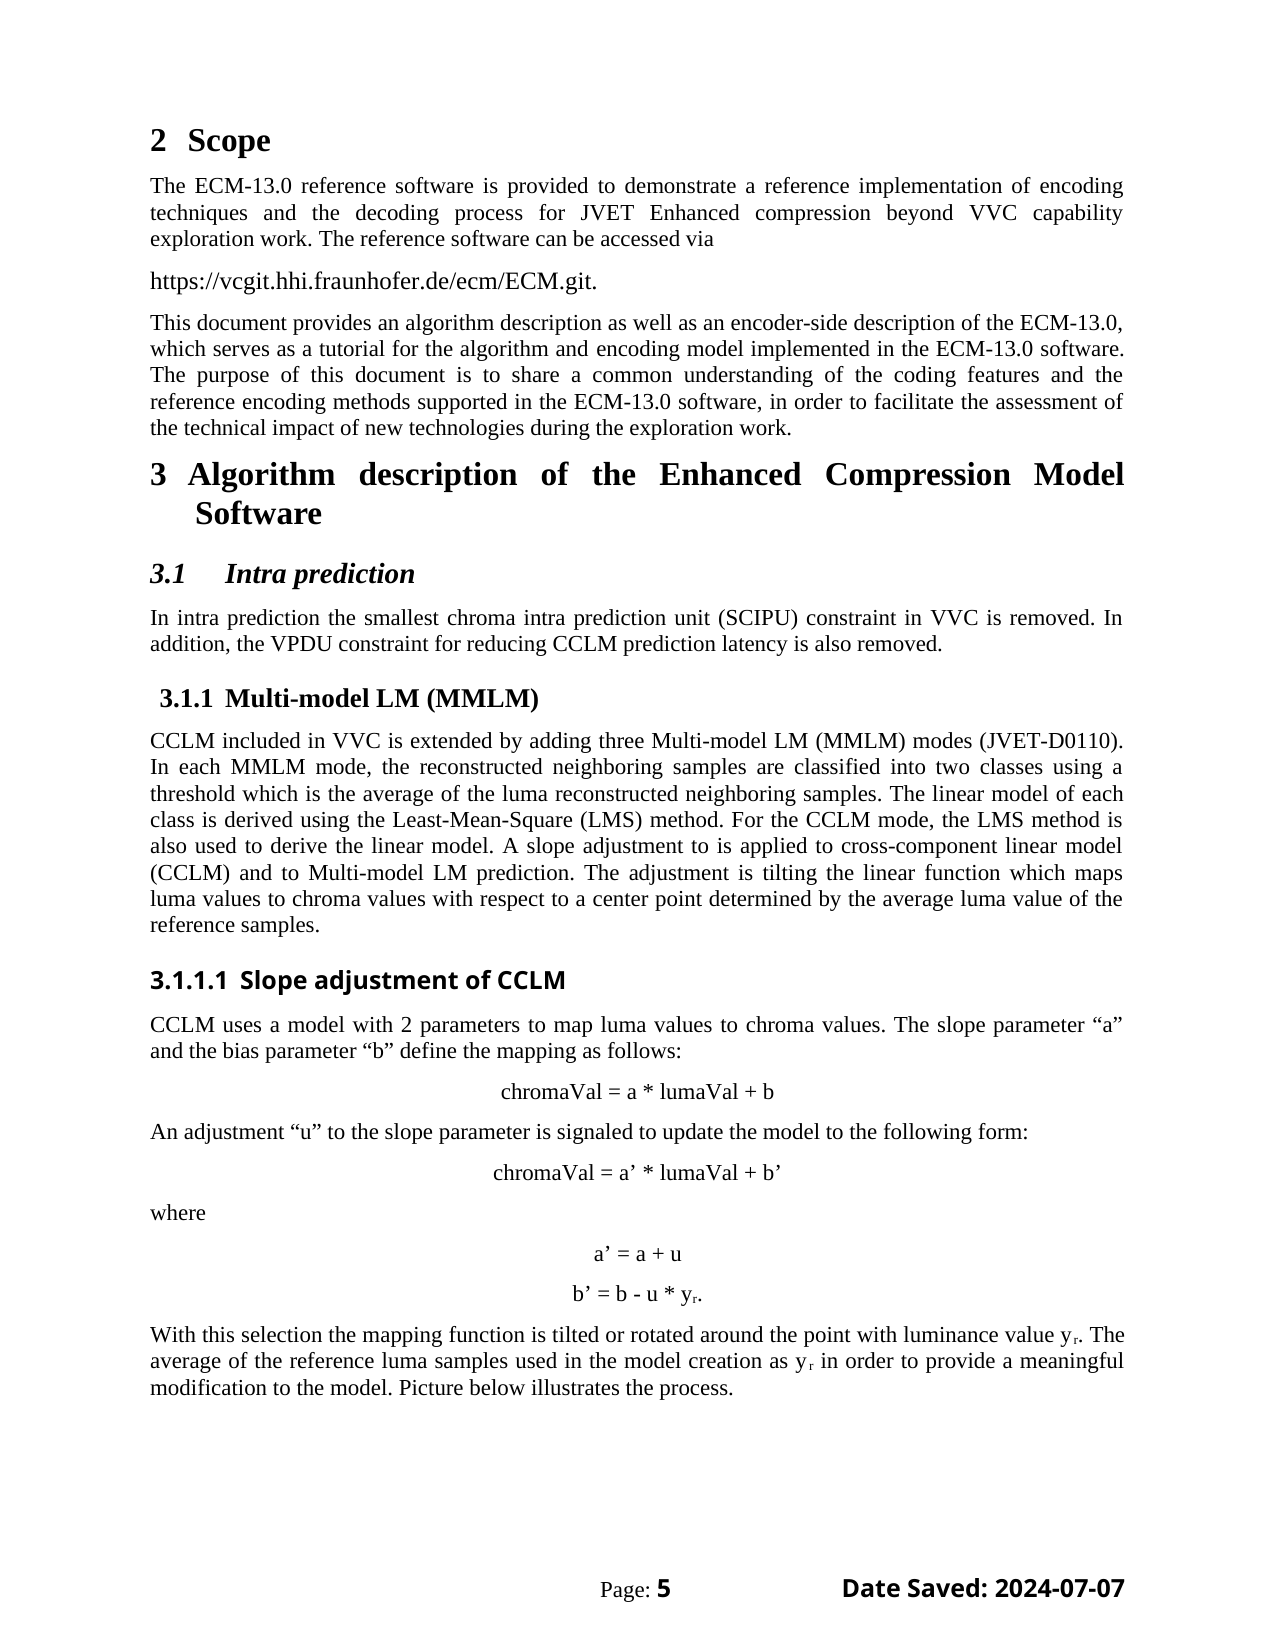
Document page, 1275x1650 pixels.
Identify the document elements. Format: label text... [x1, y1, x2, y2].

subtitle Intra prediction [150, 556, 1125, 590]
text chromaVal = a’ * lumaVal + b’ [150, 1159, 1125, 1185]
text chromaVal = a * lumaVal + b [150, 1078, 1125, 1104]
text The ECM-13.0 reference software is provided to demonstrate a reference implementation of encoding techniques and the decoding process for JVET Enhanced compression beyond VVC capability exploration work. The reference software can be accessed via [150, 172, 1125, 252]
text b’ = b - u * yr. [150, 1281, 1125, 1307]
text CCLM included in VVC is extended by adding three Multi-model LM (MMLM) modes (JVET-D0110). In each MMLM mode, the reconstructed neighboring samples are classified into two classes using a threshold which is the average of the luma reconstructed neighboring samples. The linear model of each class is derived using the Least-Mean-Square (LMS) method. For the CCLM mode, the LMS method is also used to derive the linear model. A slope adjustment to is applied to cross-component linear model (CCLM) and to Multi-model LM prediction. The adjustment is tilting the linear function which maps luma values to chroma values with respect to a center point determined by the average luma value of the reference samples. [150, 727, 1125, 938]
text This document provides an algorithm description as well as an encoder-side description of the ECM-13.0, which serves as a tutorial for the algorithm and encoding model implemented in the ECM-13.0 software. The purpose of this document is to share a common understanding of the coding features and the reference encoding methods supported in the ECM-13.0 software, in order to facilitate the assessment of the technical impact of new technologies during the exploration work. [150, 309, 1125, 440]
text In intra prediction the smallest chroma intra prediction unit (SCIPU) constraint in VVC is removed. In addition, the VPDU constraint for reducing CCLM prediction latency is also removed. [150, 604, 1125, 657]
text With this selection the mapping function is tilted or rotated around the point with luminance value yr. The average of the reference luma samples used in the model creation as yr in order to provide a meaningful modification to the model. Picture below illustrates the process. [150, 1321, 1125, 1400]
subtitle Slope adjustment of CCLM [150, 963, 1125, 997]
text An adjustment “u” to the slope parameter is signaled to update the model to the following form: [150, 1118, 1125, 1145]
text a’ = a + u [150, 1240, 1125, 1266]
subtitle Multi-model LM (MMLM) [159, 682, 1125, 713]
text CCLM uses a model with 2 parameters to map luma values to chroma values. The slope parameter “a” and the bias parameter “b” define the mapping as follows: [150, 1011, 1125, 1064]
text where [150, 1199, 1125, 1226]
text https://vcgit.hhi.fraunhofer.de/ecm/ECM.git. [150, 266, 1125, 294]
subtitle Scope [150, 120, 1125, 158]
subtitle Algorithm description of the Enhanced Compression Model Software [150, 454, 1125, 531]
